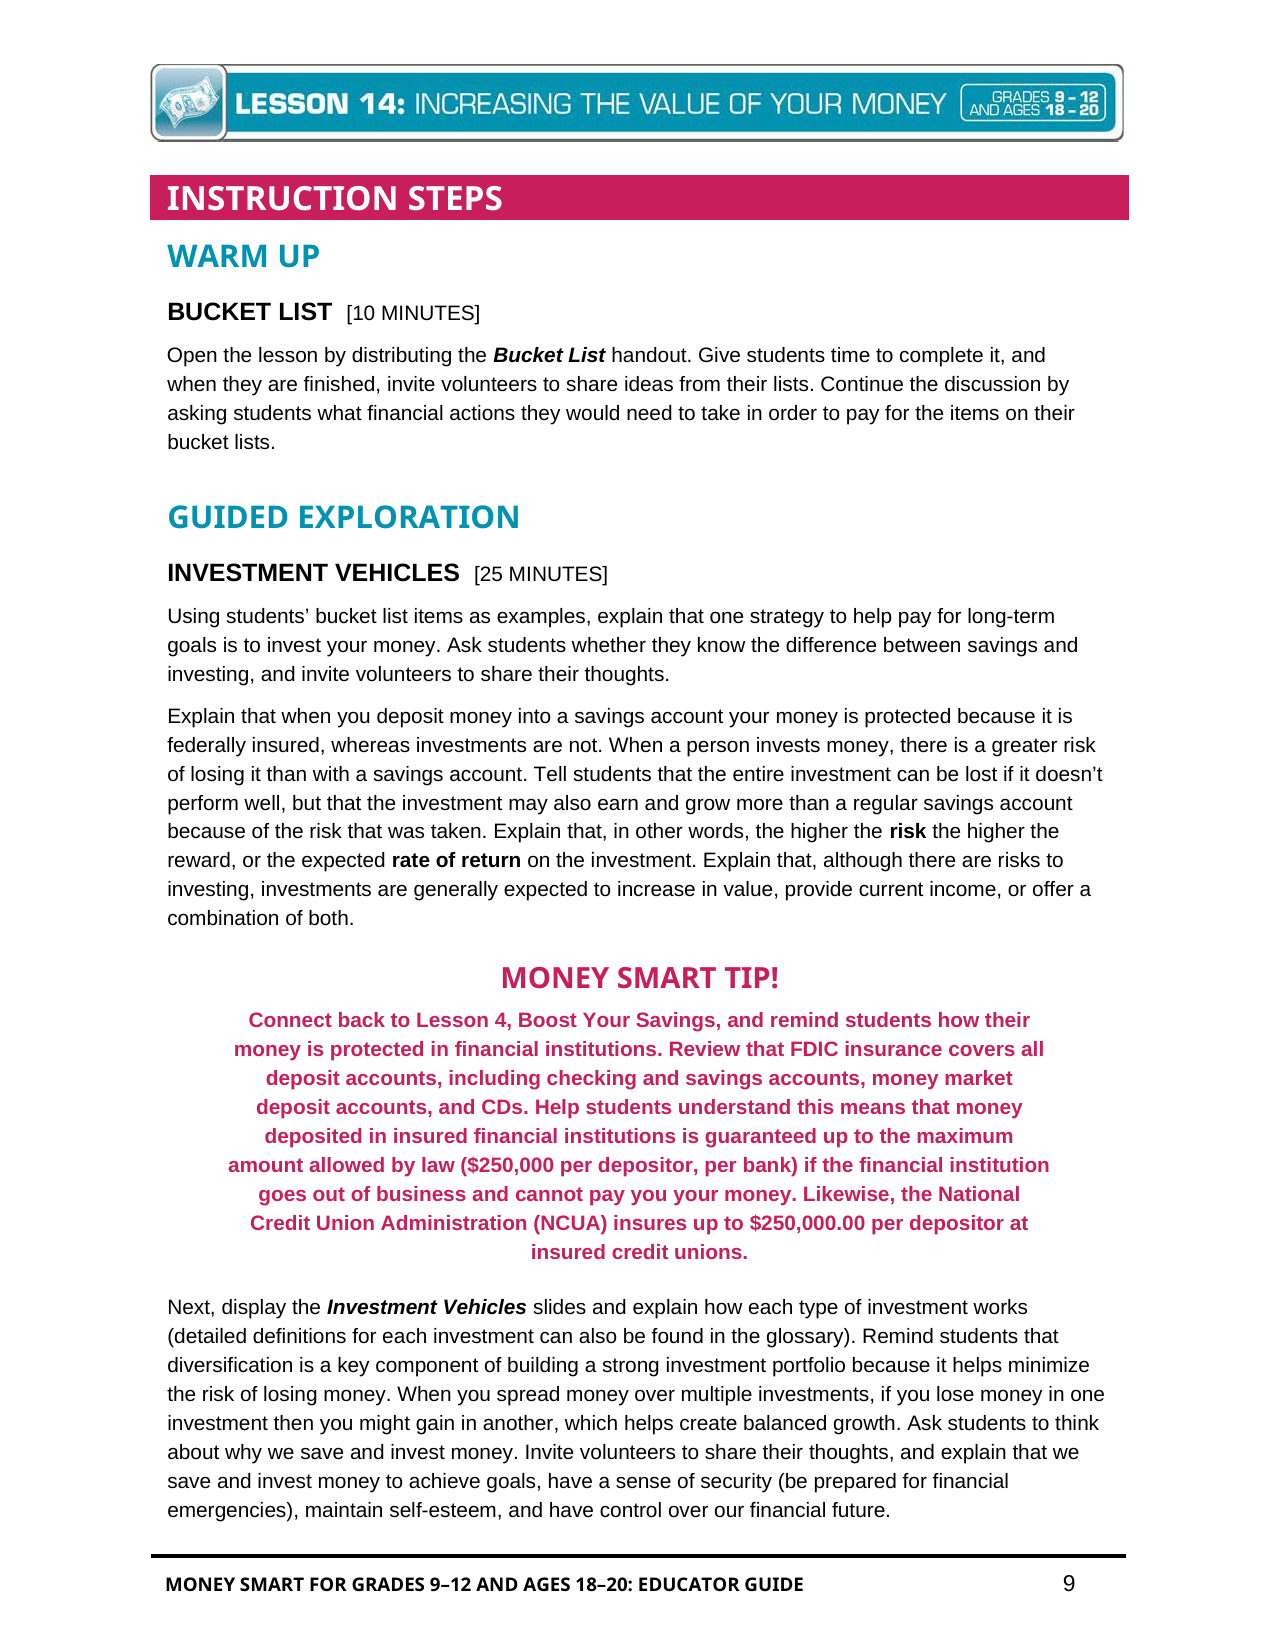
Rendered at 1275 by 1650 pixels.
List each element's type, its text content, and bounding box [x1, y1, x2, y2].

text Next, display the Investment Vehicles slides and explain how each type of investment works (detailed definitions for each investment can also be found in the glossary). Remind students that diversification is a key component of building a strong investment portfolio because it helps minimize the risk of losing money. When you spread money over multiple investments, if you lose money in one investment then you might gain in another, which helps create balanced growth. Ask students to think about why we save and invest money. Invite volunteers to share their thoughts, and explain that we save and invest money to achieve goals, have a sense of security (be prepared for financial emergencies), maintain self-esteem, and have control over our financial future. [167, 1295, 1108, 1521]
text Using students’ bucket list items as examples, explain that one strategy to help pay for long-term goals is to invest your money. Ask students whether they know the difference between savings and investing, and invite volunteers to share their thoughts. [167, 604, 1108, 686]
subtitle MONEY SMART TIP! [137, 957, 1142, 997]
text Explain that when you deposit money into a savings account your money is protected because it is federally insured, whereas investments are not. When a person invests money, there is a greater risk of losing it than with a savings account. Tell students that the entire investment can be lost if it doesn’t perform well, but that the investment may also earn and grow more than a regular savings account because of the risk that was taken. Explain that, in other words, the higher the risk the higher the reward, or the expected rate of return on the investment. Explain that, although there are risks to investing, investments are generally expected to increase in value, provide current income, or offer a combination of both. [167, 703, 1108, 930]
subtitle GUIDED EXPLORATION [167, 495, 1094, 537]
text Open the lesson by distributing the Bucket List handout. Give students time to complete it, and when they are finished, invite volunteers to share ideas from their lists. Continue the discussion by asking students what financial actions they would need to take in order to pay for the items on their bucket lists. [167, 343, 1094, 454]
subtitle WARM UP [167, 234, 1094, 277]
text INVESTMENT VEHICLES [25 MINUTES] [167, 558, 1094, 587]
subtitle INSTRUCTION STEPS [137, 173, 1142, 220]
picture [150, 64, 1124, 142]
text BUCKET LIST [10 MINUTES] [167, 297, 1094, 326]
subtitle Connect back to Lesson 4, Boost Your Savings, and remind students how their money is protected in financial institutions. Review that FDIC insurance covers all deposit accounts, including checking and savings accounts, money market deposit accounts, and CDs. Help students understand this means that money deposited in insured financial institutions is guaranteed up to the maximum amount allowed by law ($250,000 per depositor, per bank) if the financial institution goes out of business and cannot pay you your money. Likewise, the National Credit Union Administration (NCUA) insures up to $250,000.00 per depositor at insured credit unions. [228, 1008, 1051, 1264]
